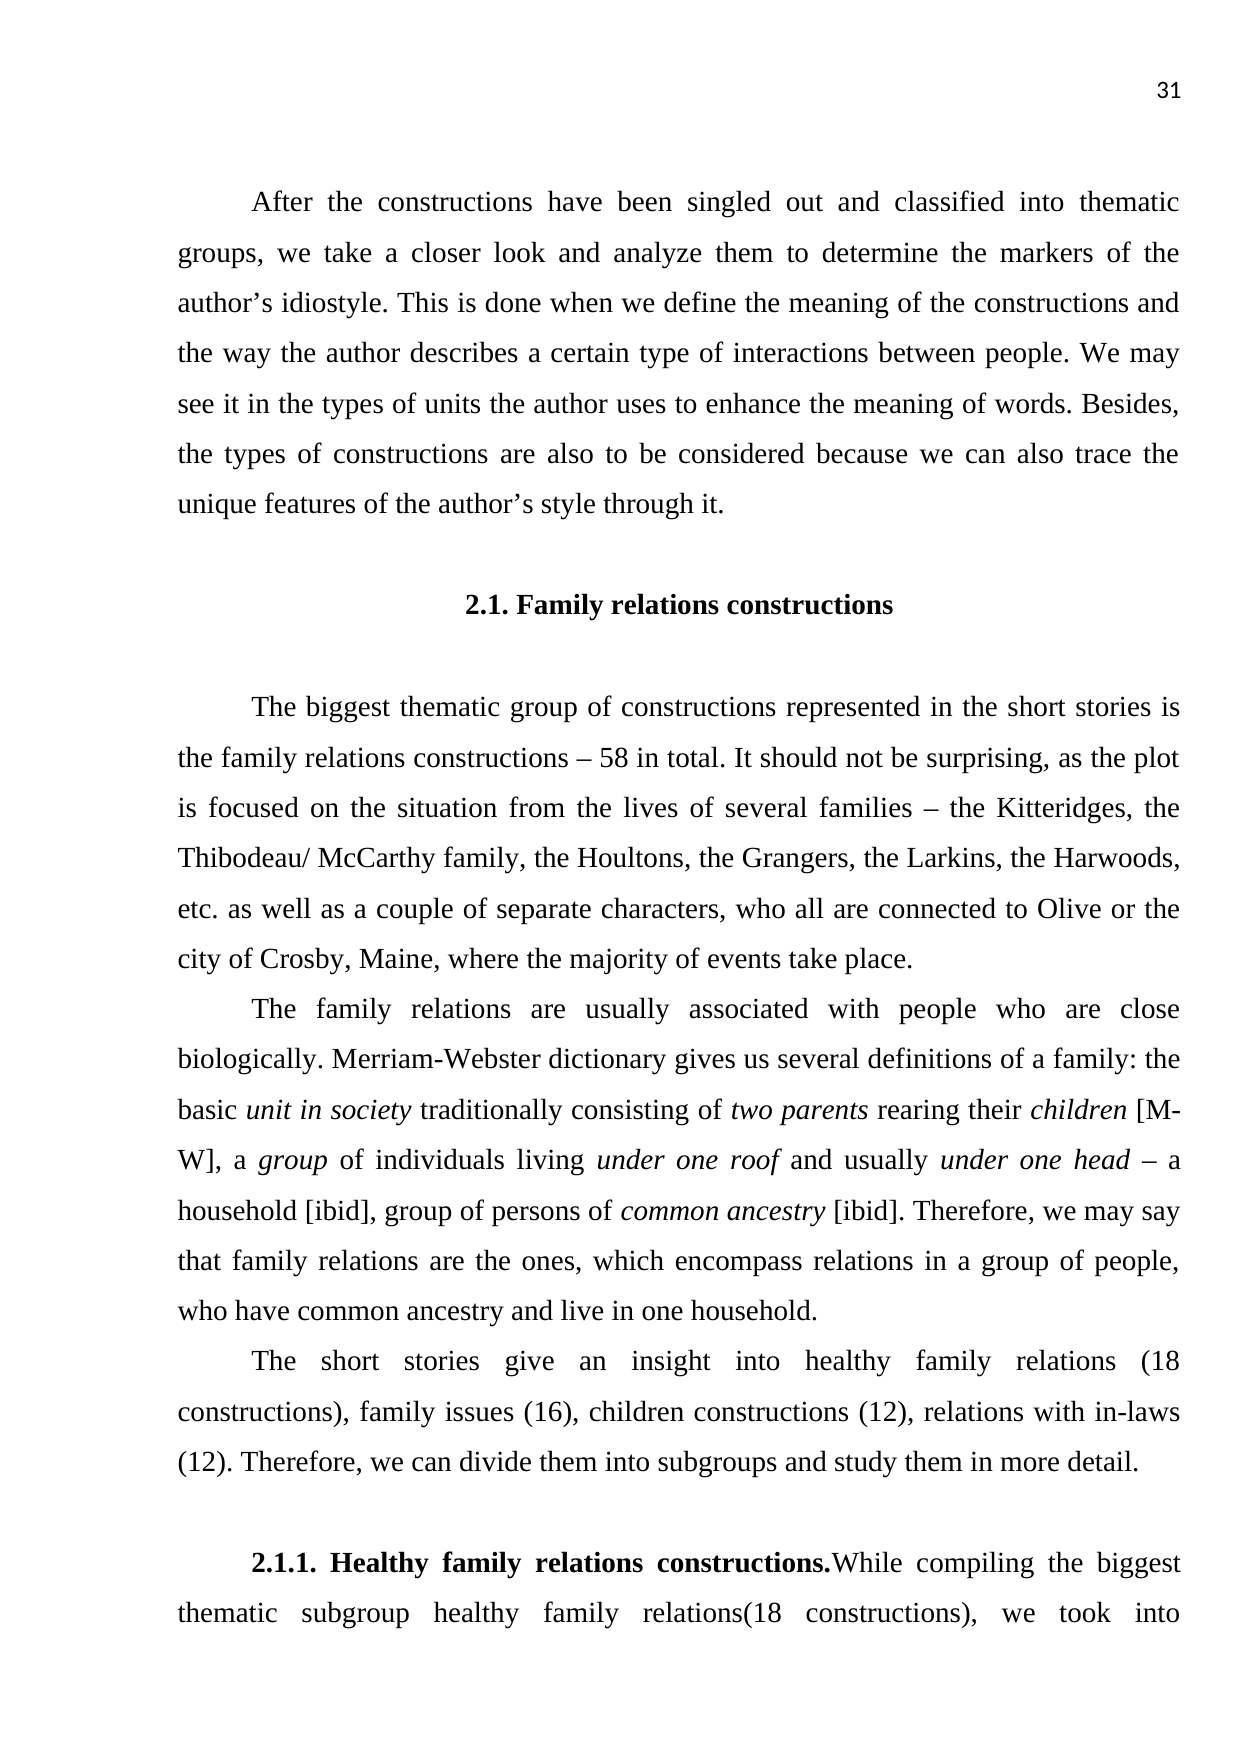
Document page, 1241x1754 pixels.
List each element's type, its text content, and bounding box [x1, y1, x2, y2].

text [177, 1545, 1181, 1629]
subtitle 2.1. Family relations constructions [177, 587, 1181, 621]
text The biggest thematic group of constructions represented in the short stories is the family relations constructions – 58 in total. It should not be surprising, as the plot is focused on the situation from the lives of several families – the Kitteridges, the Thibodeau/ McCarthy family, the Houltons, the Grangers, the Larkins, the Harwoods, etc. as well as a couple of separate characters, who all are connected to Olive or the city of Crosby, Maine, where the majority of events take place. [177, 689, 1181, 974]
text The family relations are usually associated with people who are close biologically. Merriam-Webster dictionary gives us several definitions of a family: the basic unit in society traditionally consisting of two parents rearing their children [M-W], a group of individuals living under one roof and usually under one head – a household [ibid], group of persons of common ancestry [ibid]. Therefore, we may say that family relations are the ones, which encompass relations in a group of people, who have common ancestry and live in one household. [177, 991, 1181, 1327]
text After the constructions have been singled out and classified into thematic groups, we take a closer look and analyze them to determine the markers of the author’s idiostyle. This is done when we define the meaning of the constructions and the way the author describes a certain type of interactions between people. We may see it in the types of units the author uses to enhance the meaning of words. Besides, the types of constructions are also to be considered because we can also trace the unique features of the author’s style through it. [177, 184, 1181, 520]
text The short stories give an insight into healthy family relations (18 constructions), family issues (16), children constructions (12), relations with in-laws (12). Therefore, we can divide them into subgroups and study them in more detail. [177, 1343, 1181, 1478]
